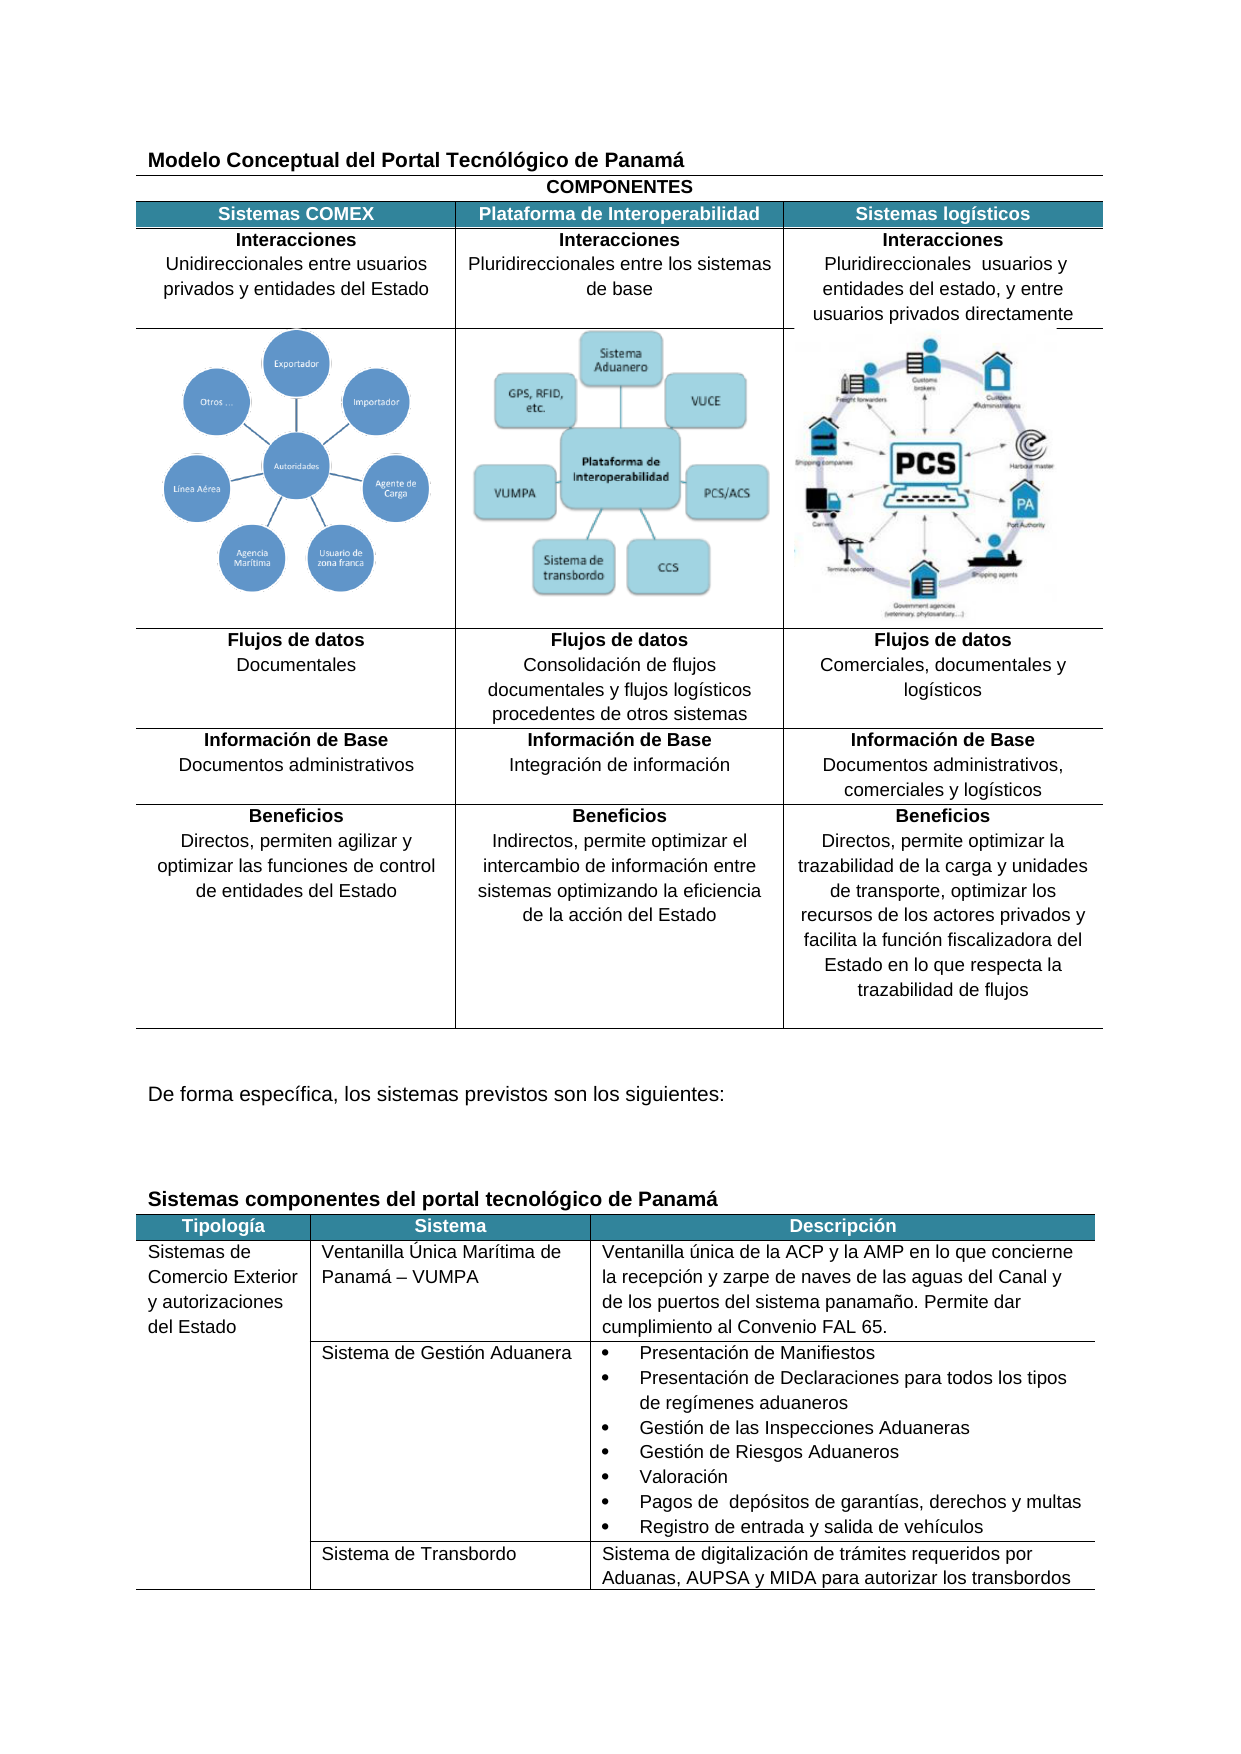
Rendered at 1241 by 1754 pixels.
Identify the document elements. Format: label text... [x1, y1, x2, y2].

table_cell Beneficios Indirectos, permite optimizar el intercambio de información entre sistemas optimizando la eficiencia de la acción del Estado [456, 805, 783, 1028]
table_cell Información de Base Documentos administrativos [136, 729, 455, 804]
table_cell [456, 329, 783, 628]
table_cell [784, 329, 1103, 628]
table_header COMPONENTES [136, 176, 1103, 201]
table_cell Interacciones Pluridireccionales entre los sistemas de base [456, 229, 783, 328]
table_cell Sistema de Gestión Aduanera [311, 1342, 590, 1541]
table_cell Sistemas de Comercio Exterior y autorizaciones del Estado [136, 1241, 310, 1589]
table_cell Ventanilla Única Marítima de Panamá – VUMPA [311, 1241, 590, 1341]
table_cell Flujos de datos Consolidación de flujos documentales y flujos logísticos procedentes de otros sistemas [456, 629, 783, 728]
table_cell Presentación de Manifiestos Presentación de Declaraciones para todos los tipos de regímenes aduaneros Gestión de las Inspecciones Aduaneras Gestión de Riesgos Aduaneros Valoración Pagos de depósitos de garantías, derechos y multas Registro de entrada y salida de vehículos [591, 1342, 1095, 1541]
text De forma específica, los sistemas previstos son los siguientes: [148, 1082, 1093, 1106]
text Modelo Conceptual del Portal Tecnólógico de Panamá [148, 148, 1093, 172]
table_cell Sistemas logísticos [784, 202, 1103, 227]
table_header Descripción [591, 1215, 1095, 1240]
text Sistemas componentes del portal tecnológico de Panamá [148, 1187, 1093, 1211]
table_cell Ventanilla única de la ACP y la AMP en lo que concierne la recepción y zarpe de naves de las aguas del Canal y de los puertos del sistema panamaño. Permite dar cumplimiento al Convenio FAL 65. [591, 1241, 1095, 1341]
table_cell Interacciones Unidireccionales entre usuarios privados y entidades del Estado [136, 229, 455, 328]
table_cell Flujos de datos Documentales [136, 629, 455, 728]
picture [794, 328, 1057, 625]
table_cell Plataforma de Interoperabilidad [456, 202, 783, 227]
table_cell Información de Base Integración de información [456, 729, 783, 804]
table_cell Información de Base Documentos administrativos, comerciales y logísticos [784, 729, 1103, 804]
table_cell Beneficios Directos, permite optimizar la trazabilidad de la carga y unidades de transporte, optimizar los recursos de los actores privados y facilita la función fiscalizadora del Estado en lo que respecta la trazabilidad de flujos [784, 805, 1103, 1028]
table_cell Beneficios Directos, permiten agilizar y optimizar las funciones de control de entidades del Estado [136, 805, 455, 1028]
table_header Sistema [311, 1215, 590, 1240]
table_cell Interacciones Pluridireccionales usuarios y entidades del estado, y entre usuarios privados directamente [784, 229, 1103, 328]
table_header Tipología [136, 1215, 310, 1240]
table_cell Sistemas COMEX [136, 202, 455, 227]
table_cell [311, 1542, 590, 1589]
table_cell [136, 329, 455, 628]
table_cell Flujos de datos Comerciales, documentales y logísticos [784, 629, 1103, 728]
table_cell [591, 1542, 1095, 1589]
